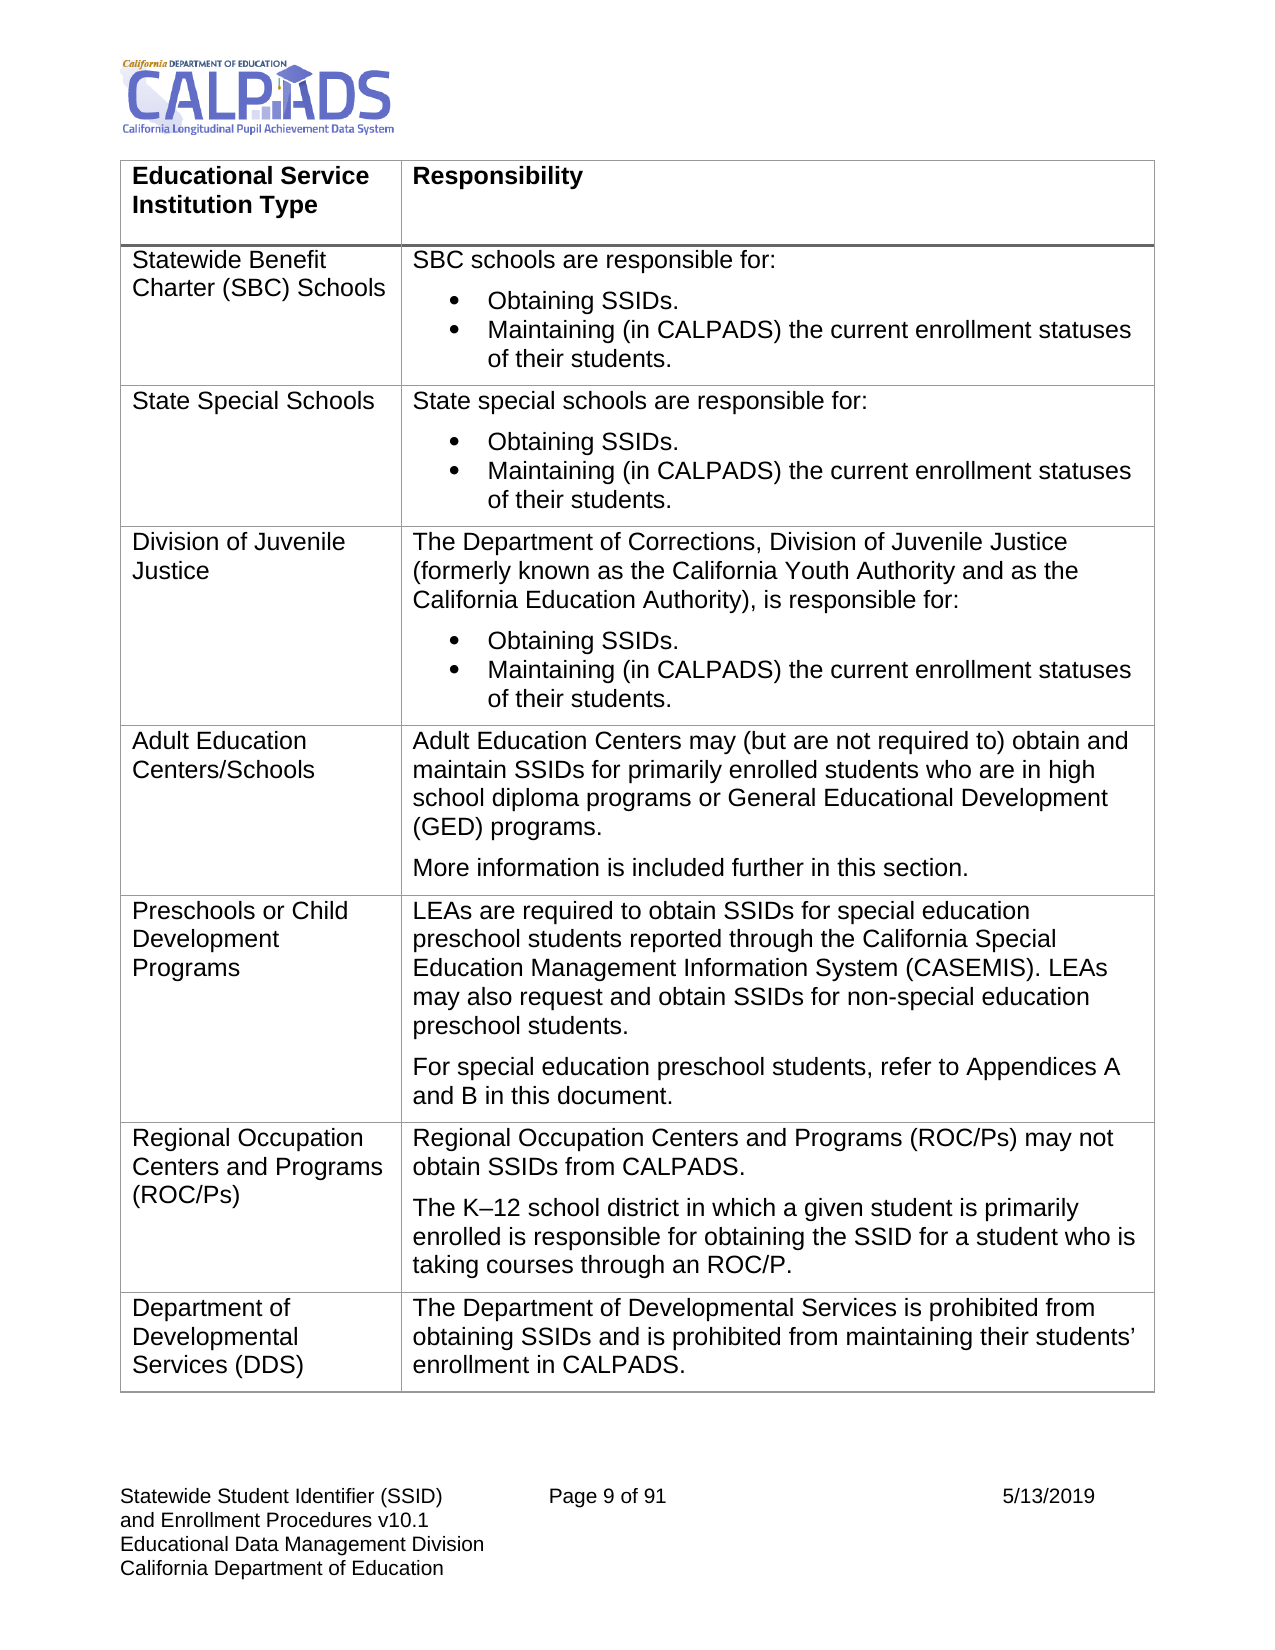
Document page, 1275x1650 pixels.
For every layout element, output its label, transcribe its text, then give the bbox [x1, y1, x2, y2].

picture [120, 60, 404, 135]
table_cell Adult Education Centers/Schools [121, 726, 401, 894]
table_cell Adult Education Centers may (but are not required to) obtain and maintain SSIDs for primarily enrolled students who are in high school diploma programs or General Educational Development (GED) programs. More information is included further in this section. [402, 726, 1154, 894]
table_cell Regional Occupation Centers and Programs (ROC/Ps) may not obtain SSIDs from CALPADS. The K–12 school district in which a given student is primarily enrolled is responsible for obtaining the SSID for a student who is taking courses through an ROC/P. [402, 1123, 1154, 1292]
table_cell State special schools are responsible for: Obtaining SSIDs. Maintaining (in CALPADS) the current enrollment statuses of their students. [402, 386, 1154, 526]
table_cell Regional Occupation Centers and Programs (ROC/Ps) [121, 1123, 401, 1292]
table_cell Division of Juvenile Justice [121, 527, 401, 725]
table_header Responsibility [402, 161, 1154, 243]
table_cell SBC schools are responsible for: Obtaining SSIDs. Maintaining (in CALPADS) the current enrollment statuses of their students. [402, 247, 1154, 385]
table_header Educational Service Institution Type [121, 161, 401, 243]
table_cell The Department of Developmental Services is prohibited from obtaining SSIDs and is prohibited from maintaining their students’ enrollment in CALPADS. [402, 1293, 1154, 1391]
table_cell State Special Schools [121, 386, 401, 526]
table_cell The Department of Corrections, Division of Juvenile Justice (formerly known as the California Youth Authority and as the California Education Authority), is responsible for: Obtaining SSIDs. Maintaining (in CALPADS) the current enrollment statuses of their students. [402, 527, 1154, 725]
table_cell Statewide Benefit Charter (SBC) Schools [121, 247, 401, 385]
table_cell Department of Developmental Services (DDS) [121, 1293, 401, 1391]
table_cell Preschools or Child Development Programs [121, 896, 401, 1122]
table_cell LEAs are required to obtain SSIDs for special education preschool students reported through the California Special Education Management Information System (CASEMIS). LEAs may also request and obtain SSIDs for non-special education preschool students. For special education preschool students, refer to Appendices A and B in this document. [402, 896, 1154, 1122]
